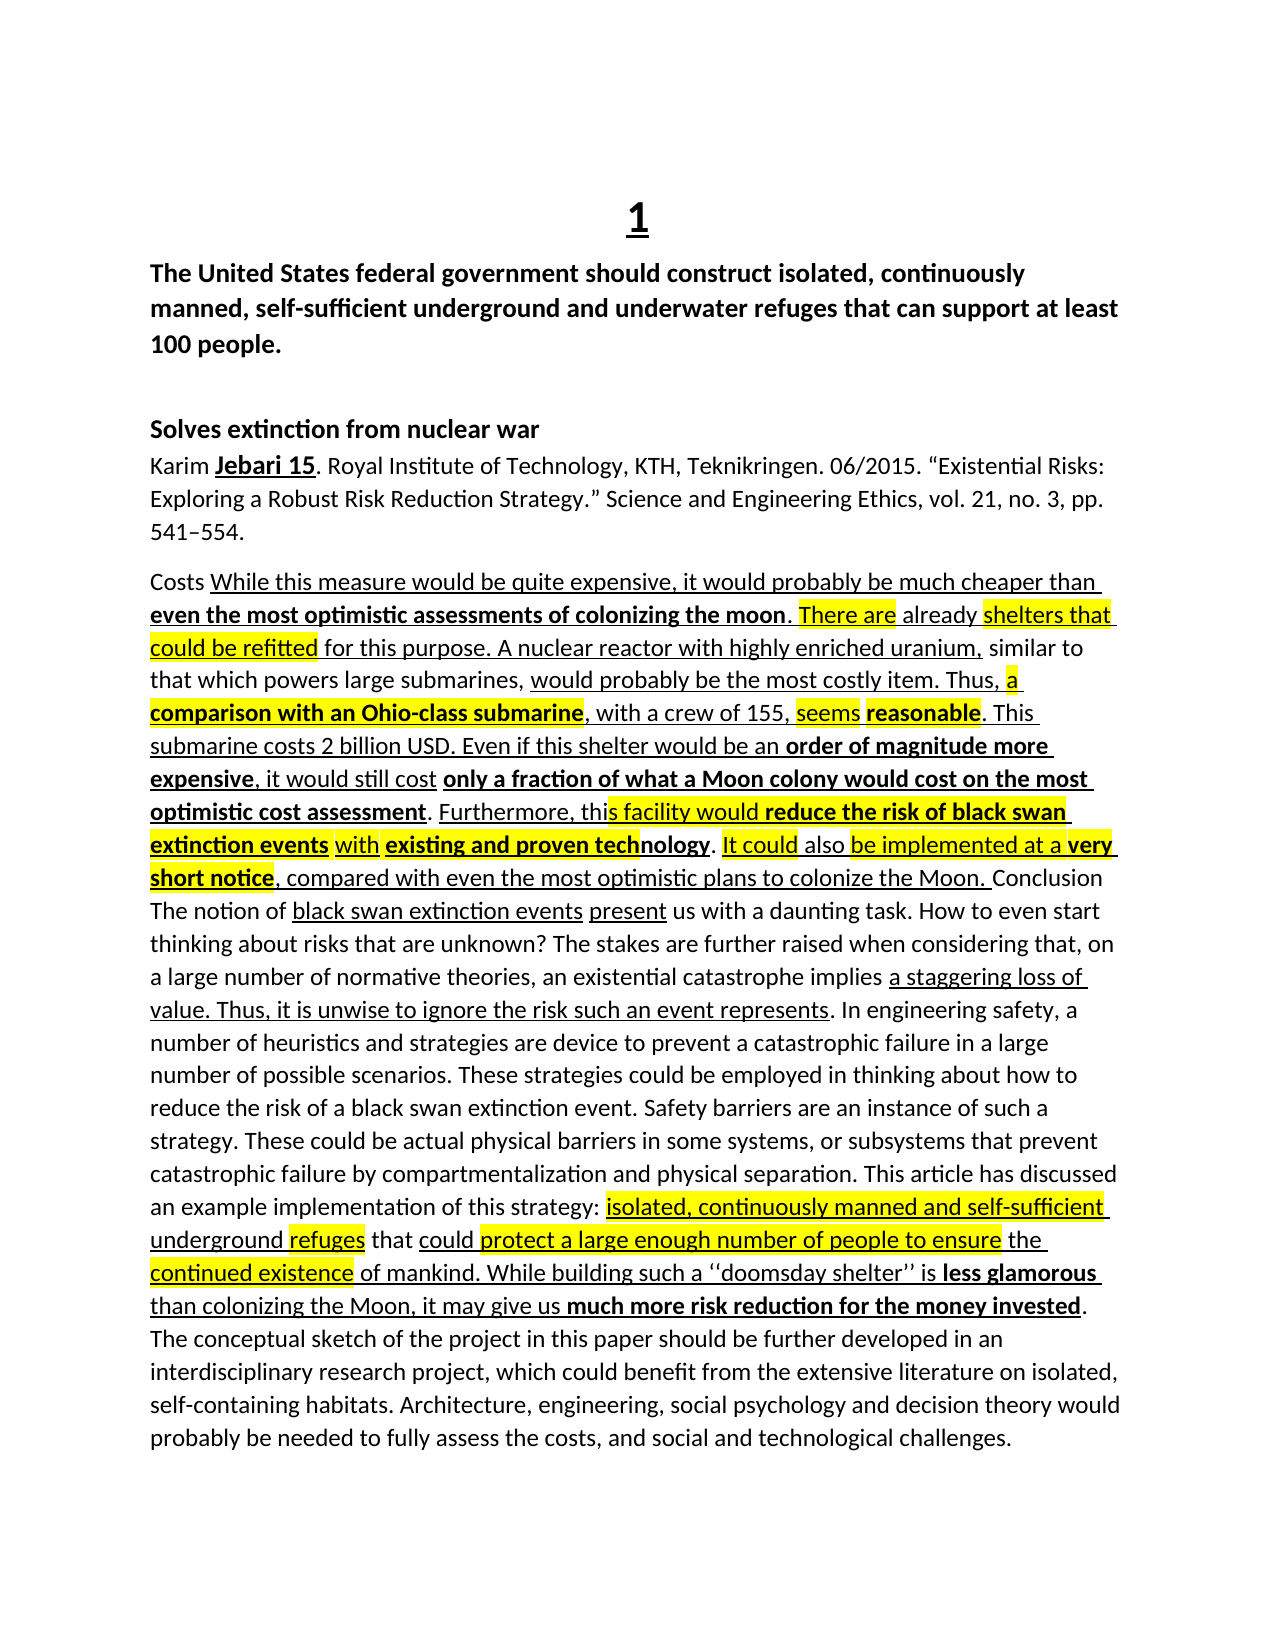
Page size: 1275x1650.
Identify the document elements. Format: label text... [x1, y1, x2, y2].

subtitle 1 [150, 187, 1125, 243]
subtitle Solves extinction from nuclear war [150, 412, 1125, 445]
subtitle The United States federal government should construct isolated, continuously manned, self-sufficient underground and underwater refuges that can support at least 100 people. [150, 256, 1125, 360]
text Costs While this measure would be quite expensive, it would probably be much cheaper than even the most optimistic assessments of colonizing the moon. There are already shelters that could be refitted for this purpose. A nuclear reactor with highly enriched uranium, similar to that which powers large submarines, would probably be the most costly item. Thus, a comparison with an Ohio-class submarine, with a crew of 155, seems reasonable. This submarine costs 2 billion USD. Even if this shelter would be an order of magnitude more expensive, it would still cost only a fraction of what a Moon colony would cost on the most optimistic cost assessment. Furthermore, this facility would reduce the risk of black swan extinction events with existing and proven technology. It could also be implemented at a very short notice, compared with even the most optimistic plans to colonize the Moon. Conclusion The notion of black swan extinction events present us with a daunting task. How to even start thinking about risks that are unknown? The stakes are further raised when considering that, on a large number of normative theories, an existential catastrophe implies a staggering loss of value. Thus, it is unwise to ignore the risk such an event represents. In engineering safety, a number of heuristics and strategies are device to prevent a catastrophic failure in a large number of possible scenarios. These strategies could be employed in thinking about how to reduce the risk of a black swan extinction event. Safety barriers are an instance of such a strategy. These could be actual physical barriers in some systems, or subsystems that prevent catastrophic failure by compartmentalization and physical separation. This article has discussed an example implementation of this strategy: isolated, continuously manned and self-sufficient underground refuges that could protect a large enough number of people to ensure the continued existence of mankind. While building such a ‘‘doomsday shelter’’ is less glamorous than colonizing the Moon, it may give us much more risk reduction for the money invested. The conceptual sketch of the project in this paper should be further developed in an interdisciplinary research project, which could benefit from the extensive literature on isolated, self-containing habitats. Architecture, engineering, social psychology and decision theory would probably be needed to fully assess the costs, and social and technological challenges. [150, 566, 1125, 1452]
text Karim Jebari 15. Royal Institute of Technology, KTH, Teknikringen. 06/2015. “Existential Risks: Exploring a Robust Risk Reduction Strategy.” Science and Engineering Ethics, vol. 21, no. 3, pp. 541–554. [150, 448, 1125, 547]
